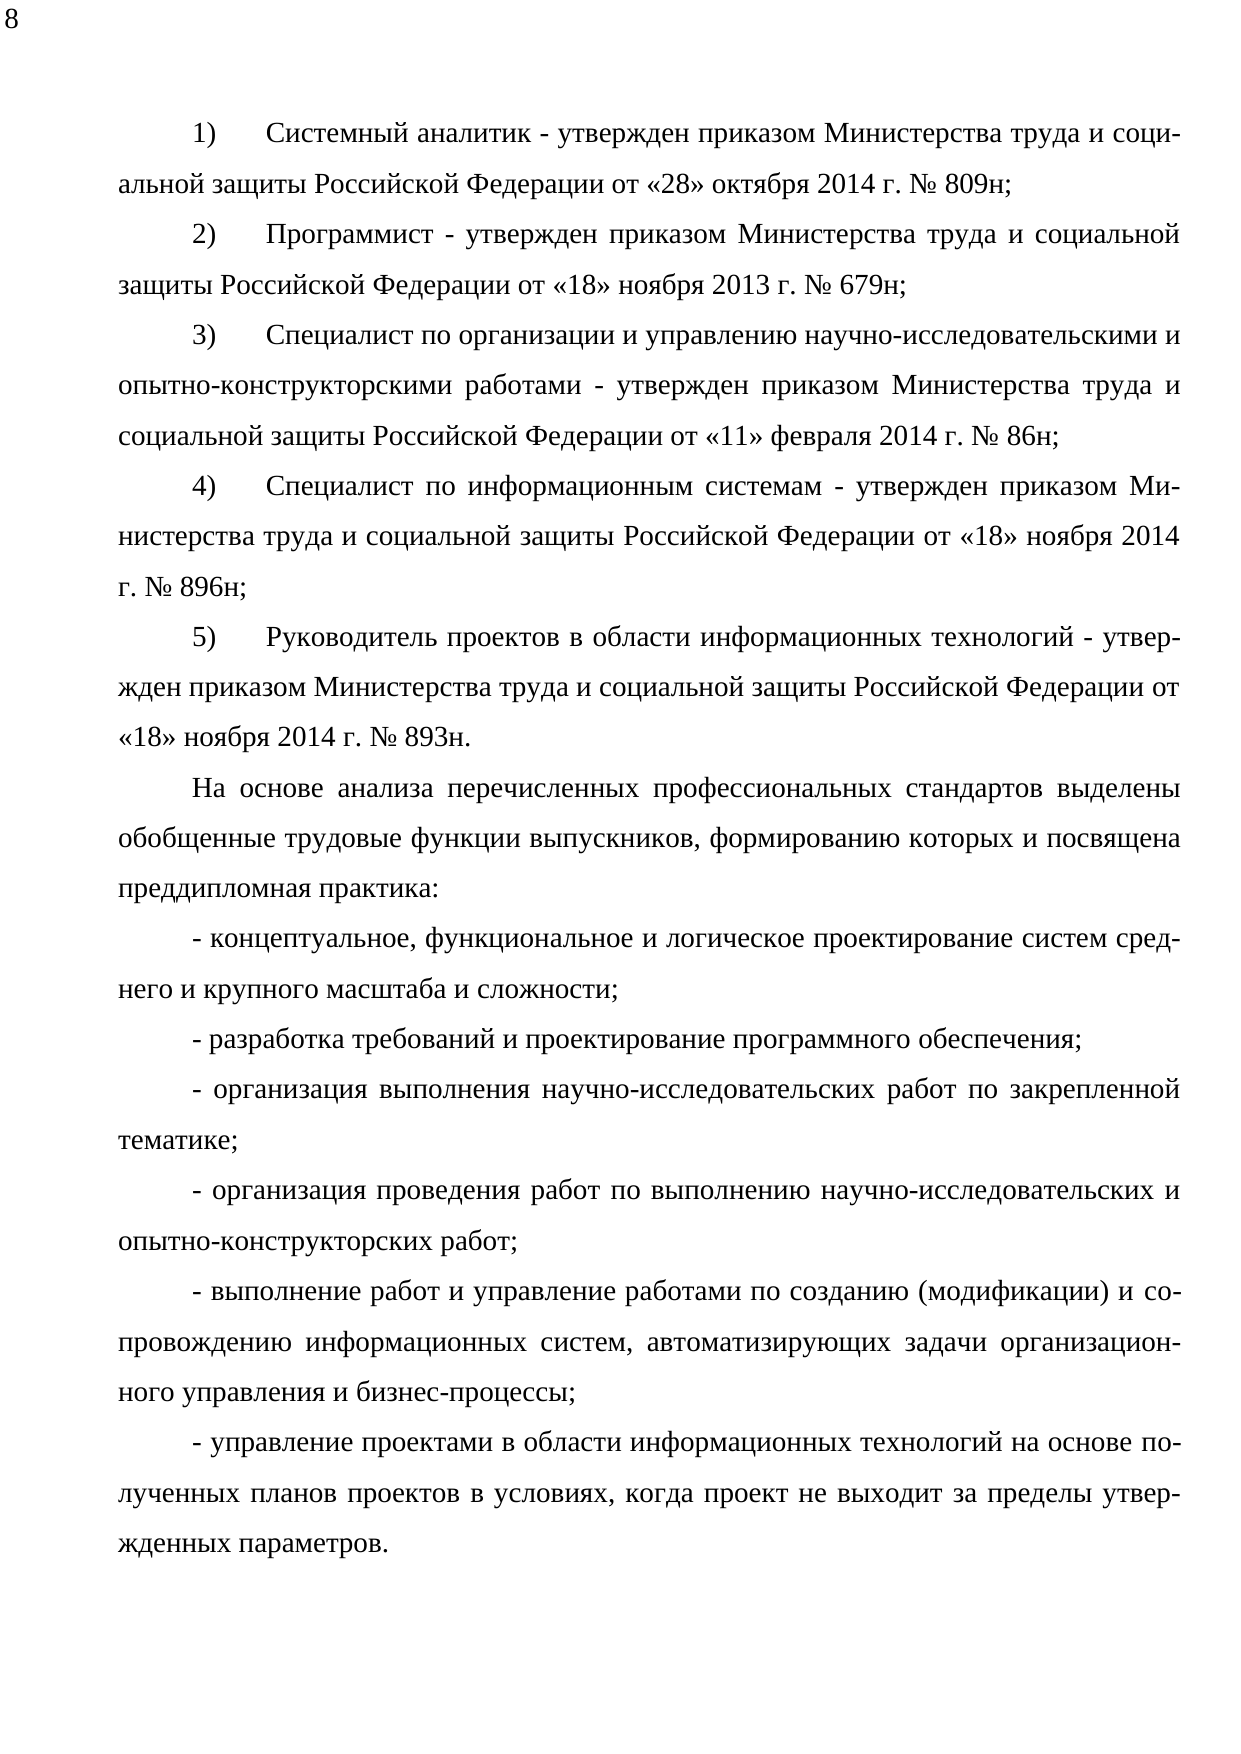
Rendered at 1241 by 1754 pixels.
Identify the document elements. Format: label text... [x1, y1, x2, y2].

text «18» ноября 2014 г. № 893н. [118, 720, 1207, 753]
list управление проектами в области информационных технологий на основе по- лученных планов проектов в условиях, когда проект не выходит за пределы утвер- жденных параметров. [118, 1424, 1182, 1558]
list Программист - утвержден приказом Министерства труда и социальной защиты Российской Федерации от «18» ноября 2013 г. № 679н; [118, 217, 1181, 300]
list концептуальное, функциональное и логическое проектирование систем сред- него и крупного масштаба и сложности; [118, 921, 1182, 1004]
list Руководитель проектов в области информационных технологий - утвер- жден приказом Министерства труда и социальной защиты Российской Федерации от [118, 619, 1182, 703]
list Специалист по организации и управлению научно-исследовательскими и опытно-конструкторскими работами - утвержден приказом Министерства труда и социальной защиты Российской Федерации от «11» февраля 2014 г. № 86н; [118, 317, 1181, 451]
list разработка требований и проектирование программного обеспечения; [192, 1021, 1207, 1055]
list выполнение работ и управление работами по созданию (модификации) и со- провождению информационных систем, автоматизирующих задачи организацион- ного управления и бизнес-процессы; [118, 1273, 1182, 1408]
list организация проведения работ по выполнению научно-исследовательских и опытно-конструкторских работ; [118, 1172, 1181, 1256]
list организация выполнения научно-исследовательских работ по закрепленной тематике; [118, 1072, 1181, 1155]
list Системный аналитик - утвержден приказом Министерства труда и соци- альной защиты Российской Федерации от «28» октября 2014 г. № 809н; [118, 115, 1182, 199]
text На основе анализа перечисленных профессиональных стандартов выделены обобщенные трудовые функции выпускников, формированию которых и посвящена преддипломная практика: [118, 770, 1182, 904]
list Специалист по информационным системам - утвержден приказом Ми- нистерства труда и социальной защиты Российской Федерации от «18» ноября 2014 г. № 896н; [118, 468, 1181, 602]
